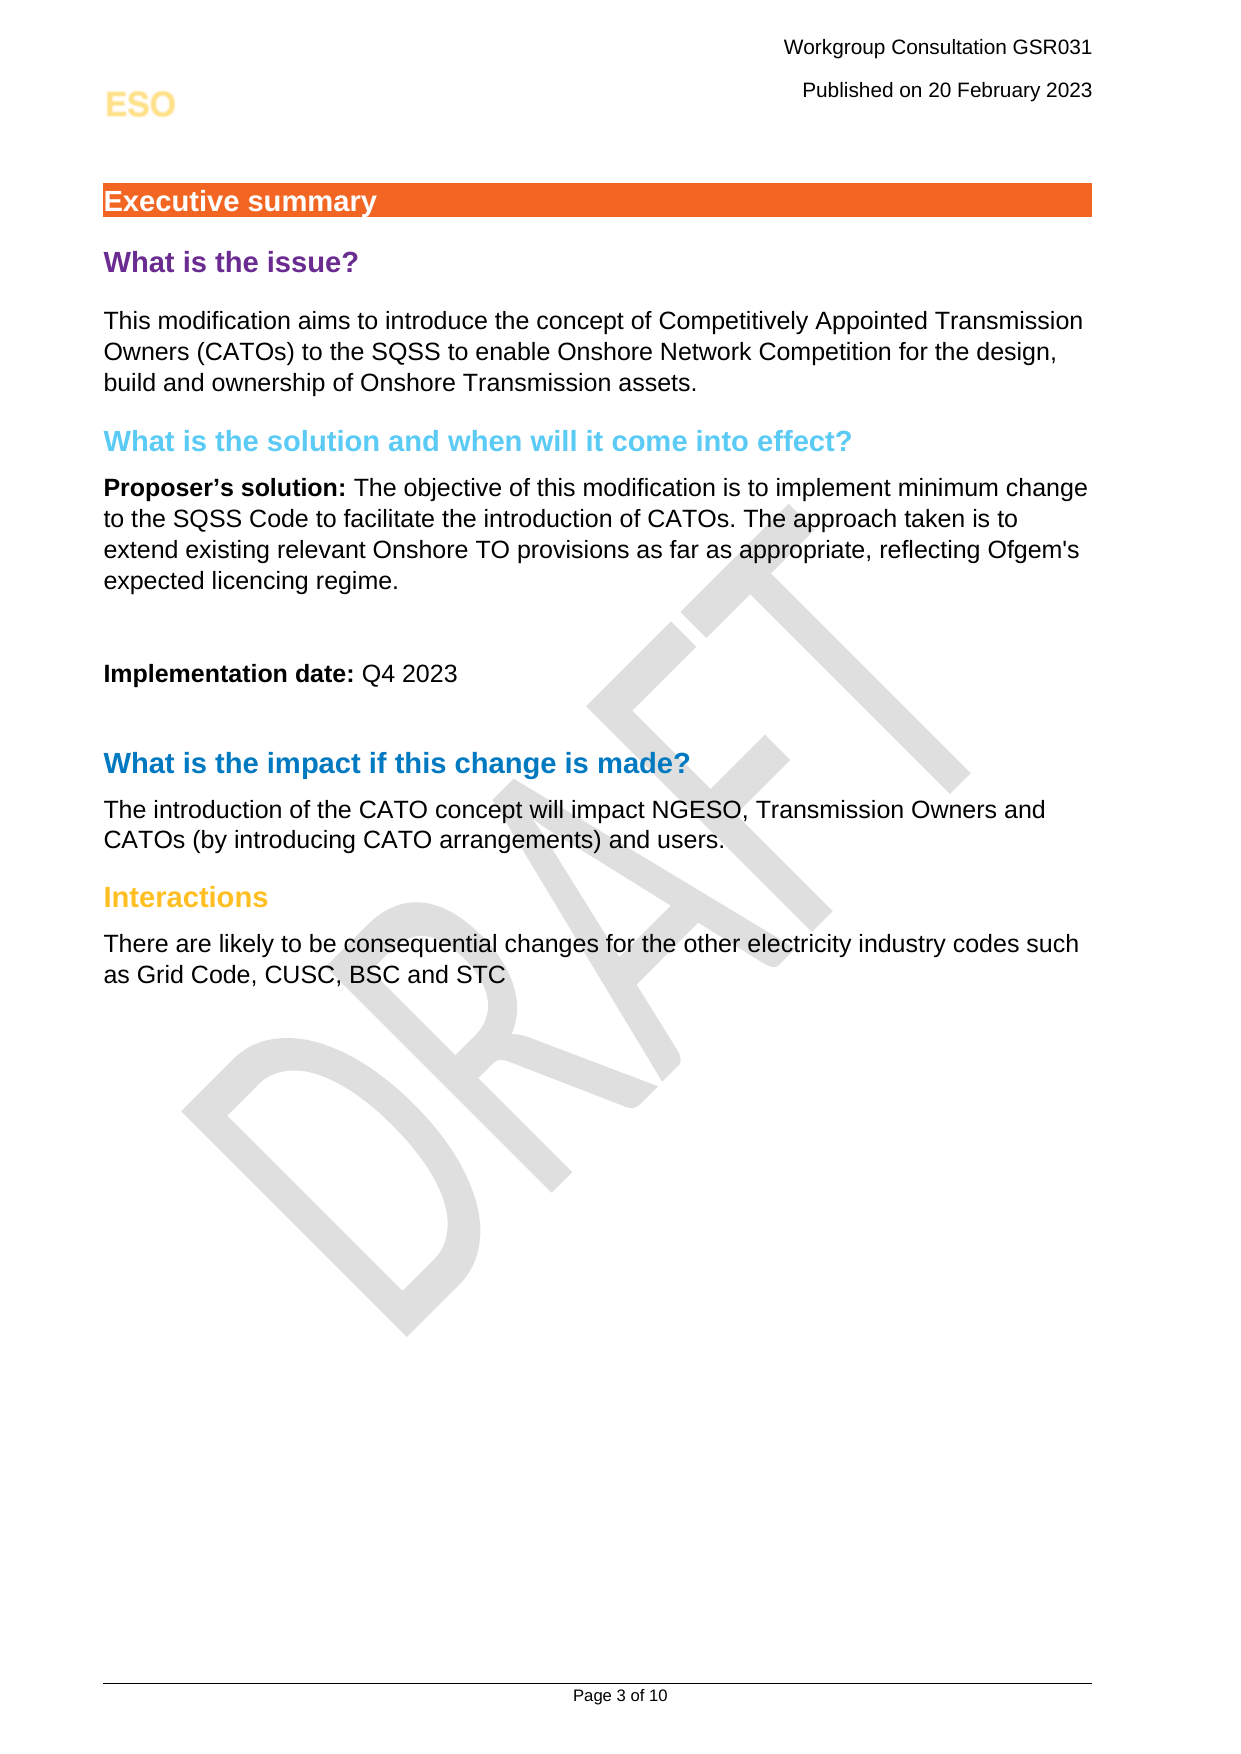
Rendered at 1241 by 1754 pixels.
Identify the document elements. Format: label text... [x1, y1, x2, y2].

text Implementation date: Q4 2023 [103, 659, 1092, 688]
text What is the issue? [103, 245, 1092, 278]
subtitle Executive summary [103, 183, 1092, 217]
text What is the solution and when will it come into effect? [103, 424, 1092, 457]
text Interactions [103, 880, 1092, 914]
picture [103, 79, 181, 125]
text The introduction of the CATO concept will impact NGESO, Transmission Owners and CATOs (by introducing CATO arrangements) and users. [103, 794, 1092, 854]
text This modification aims to introduce the concept of Competitively Appointed Transmission Owners (CATOs) to the SQSS to enable Onshore Network Competition for the design, build and ownership of Onshore Transmission assets. [103, 306, 1092, 397]
text What is the impact if this change is made? [103, 746, 1092, 779]
text Proposer’s solution: The objective of this modification is to implement minimum change to the SQSS Code to facilitate the introduction of CATOs. The approach taken is to extend existing relevant Onshore TO provisions as far as appropriate, reflecting Ofgem's expected licencing regime. [103, 473, 1092, 594]
text There are likely to be consequential changes for the other electricity industry codes such as Grid Code, CUSC, BSC and STC [103, 929, 1092, 989]
